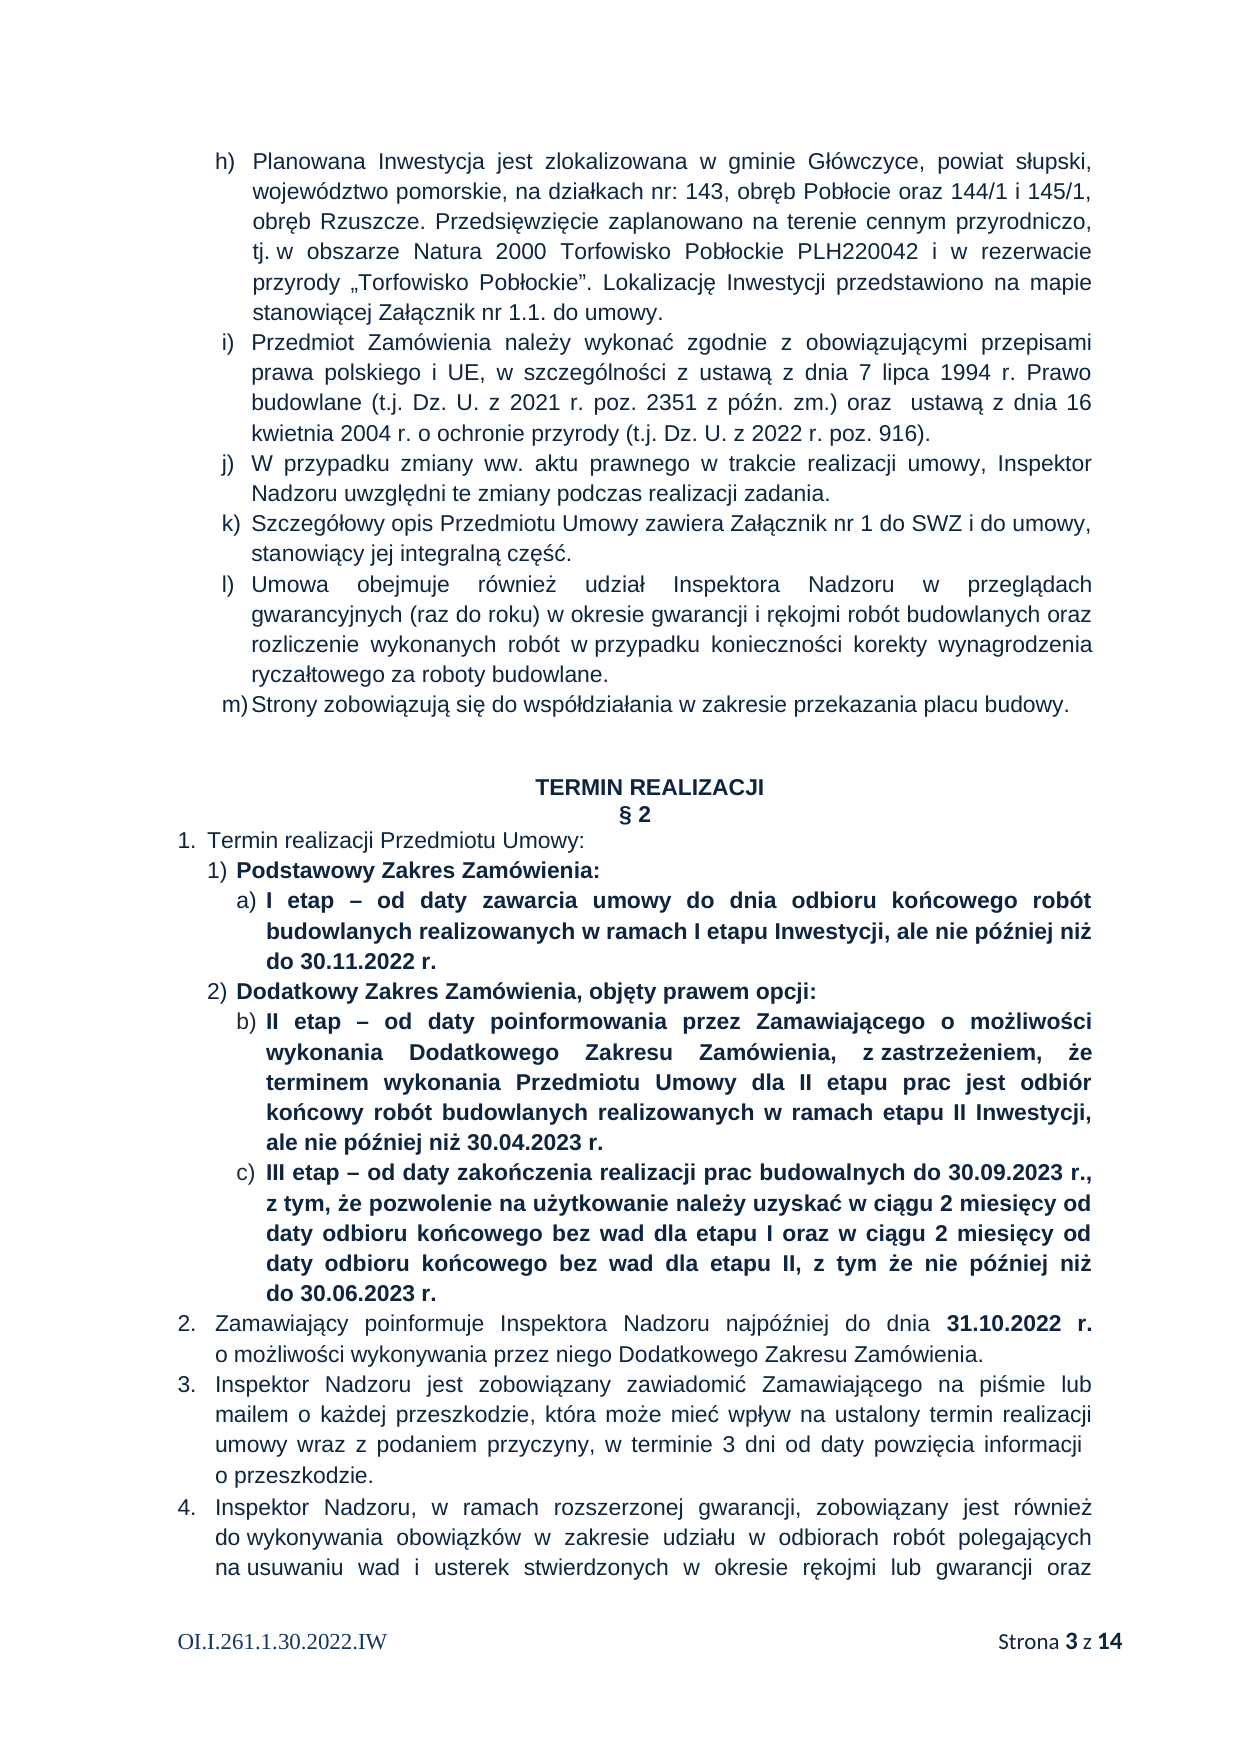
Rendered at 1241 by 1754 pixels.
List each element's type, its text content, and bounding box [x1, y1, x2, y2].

list W przypadku zmiany ww. aktu prawnego w trakcie realizacji umowy, Inspektor Nadzoru uwzględni te zmiany podczas realizacji zadania. [222, 450, 1093, 506]
text § 2 [177, 801, 1093, 827]
list Termin realizacji Przedmiotu Umowy: [177, 827, 1093, 853]
list Przedmiot Zamówienia należy wykonać zgodnie z obowiązującymi przepisami prawa polskiego i UE, w szczególności z ustawą z dnia 7 lipca 1994 r. Prawo budowlane (t.j. Dz. U. z 2021 r. poz. 2351 z późn. zm.) oraz ustawą z dnia 16 kwietnia 2004 r. o ochronie przyrody (t.j. Dz. U. z 2022 r. poz. 916). [222, 329, 1093, 446]
list II etap – od daty poinformowania przez Zamawiającego o możliwości wykonania Dodatkowego Zakresu Zamówienia, z zastrzeżeniem, że terminem wykonania Przedmiotu Umowy dla II etapu prac jest odbiór końcowy robót budowlanych realizowanych w ramach etapu II Inwestycji, ale nie później niż 30.04.2023 r. [236, 1008, 1093, 1155]
list Umowa obejmuje również udział Inspektora Nadzoru w przeglądach gwarancyjnych (raz do roku) w okresie gwarancji i rękojmi robót budowlanych oraz rozliczenie wykonanych robót w przypadku konieczności korekty wynagrodzenia ryczałtowego za roboty budowlane. [222, 571, 1093, 687]
list TERMIN REALIZACJI [207, 774, 1093, 801]
list Podstawowy Zakres Zamówienia: [207, 857, 1093, 883]
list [177, 1494, 1093, 1581]
list III etap – od daty zakończenia realizacji prac budowalnych do 30.09.2023 r., z tym, że pozwolenie na użytkowanie należy uzyskać w ciągu 2 miesięcy od daty odbioru końcowego bez wad dla etapu I oraz w ciągu 2 miesięcy od daty odbioru końcowego bez wad dla etapu II, z tym że nie później niż do 30.06.2023 r. [236, 1159, 1093, 1306]
list I etap – od daty zawarcia umowy do dnia odbioru końcowego robót budowlanych realizowanych w ramach I etapu Inwestycji, ale nie później niż do 30.11.2022 r. [236, 887, 1093, 974]
list Szczegółowy opis Przedmiotu Umowy zawiera Załącznik nr 1 do SWZ i do umowy, stanowiący jej integralną część. [222, 510, 1093, 567]
list Planowana Inwestycja jest zlokalizowana w gminie Główczyce, powiat słupski, województwo pomorskie, na działkach nr: 143, obręb Pobłocie oraz 144/1 i 145/1, obręb Rzuszcze. Przedsięwzięcie zaplanowano na terenie cennym przyrodniczo, tj. w obszarze Natura 2000 Torfowisko Pobłockie PLH220042 i w rezerwacie przyrody „Torfowisko Pobłockie”. Lokalizację Inwestycji przedstawiono na mapie stanowiącej Załącznik nr 1.1. do umowy. [215, 148, 1093, 325]
list Dodatkowy Zakres Zamówienia, objęty prawem opcji: [207, 978, 1093, 1004]
list Zamawiający poinformuje Inspektora Nadzoru najpóźniej do dnia 31.10.2022 r. o możliwości wykonywania przez niego Dodatkowego Zakresu Zamówienia. [177, 1310, 1093, 1367]
list Inspektor Nadzoru jest zobowiązany zawiadomić Zamawiającego na piśmie lub mailem o każdej przeszkodzie, która może mieć wpływ na ustalony termin realizacji umowy wraz z podaniem przyczyny, w terminie 3 dni od daty powzięcia informacji o przeszkodzie. [177, 1371, 1093, 1490]
list Strony zobowiązują się do współdziałania w zakresie przekazania placu budowy. [222, 691, 1093, 718]
